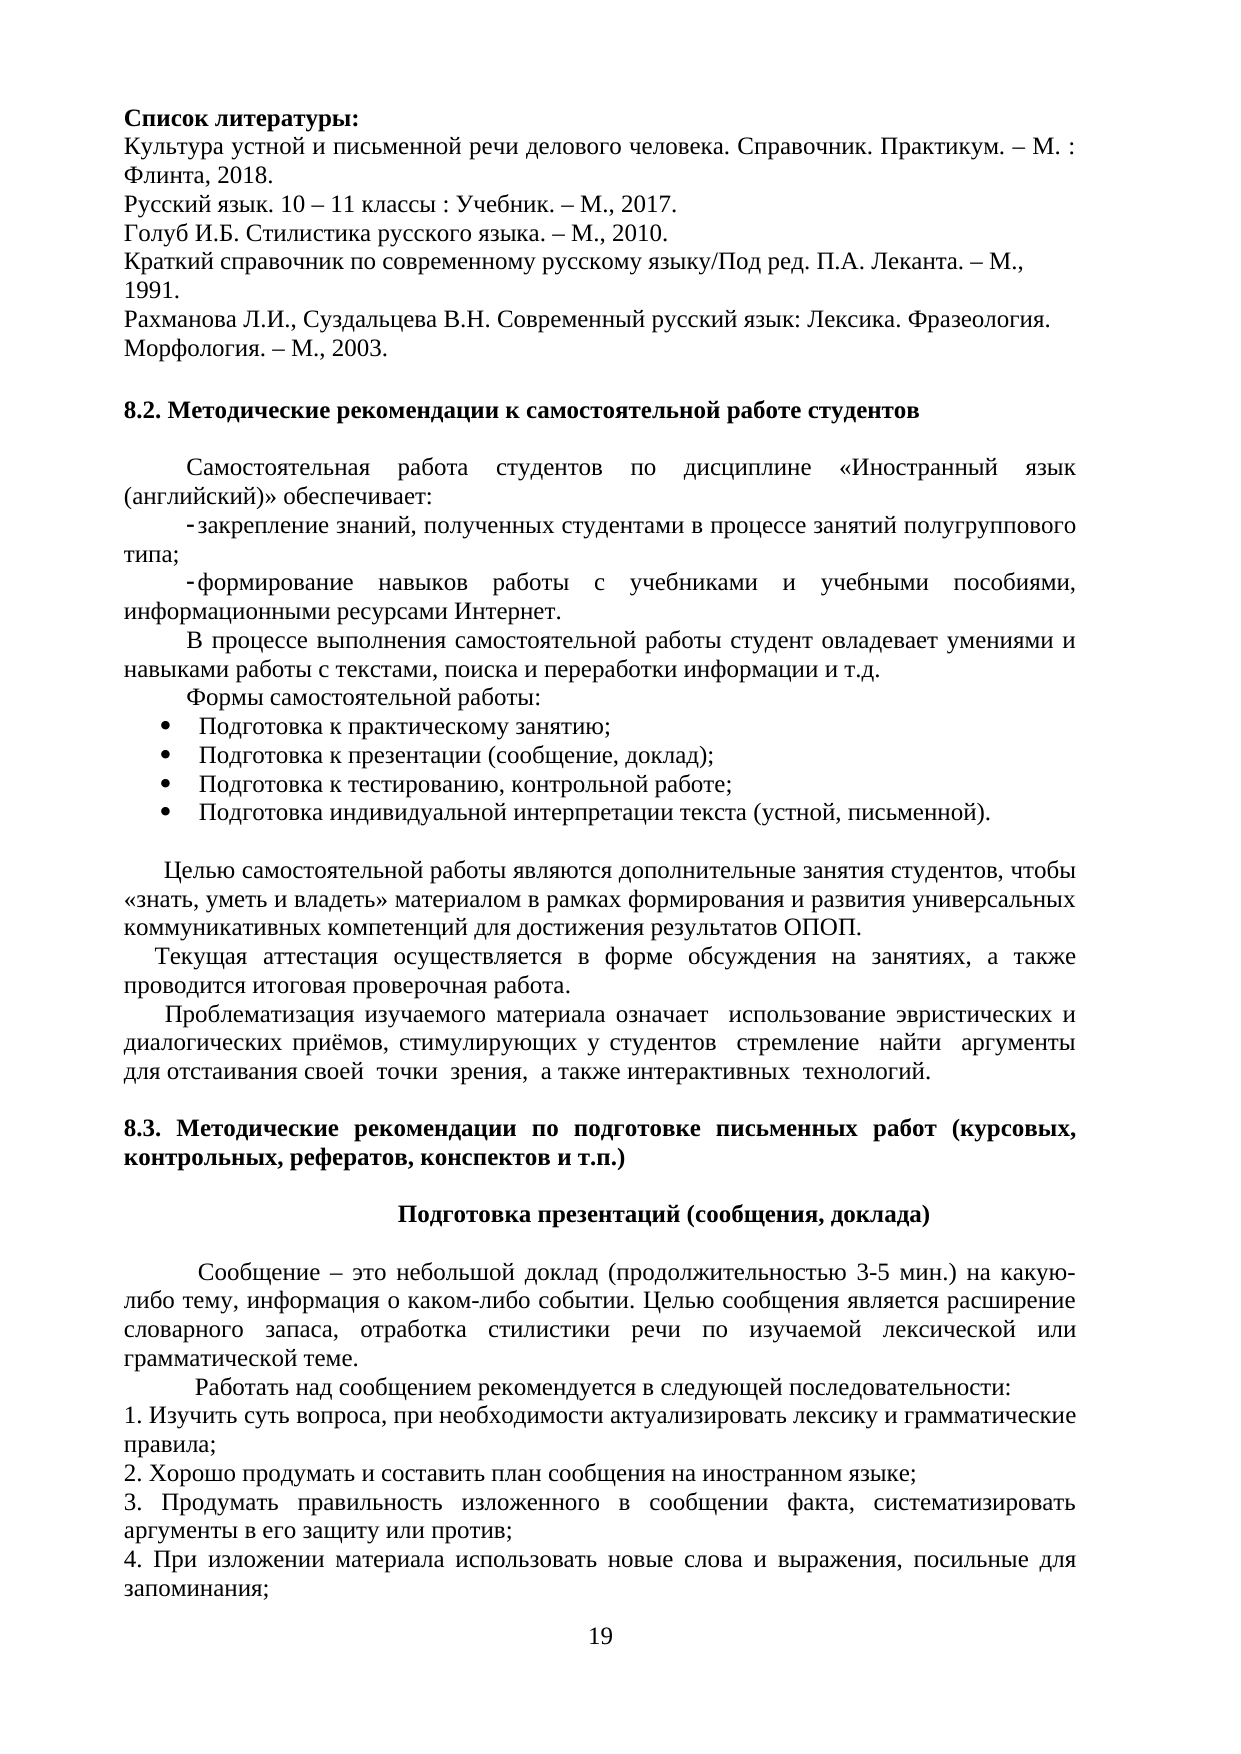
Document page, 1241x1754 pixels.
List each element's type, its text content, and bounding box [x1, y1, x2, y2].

text 3. Продумать правильность изложенного в сообщении факта, систематизировать аргументы в его защиту или против; [124, 1487, 1077, 1544]
text Русский язык. 10 – 11 классы : Учебник. – М., 2017. [124, 189, 1077, 218]
list формирование навыков работы с учебниками и учебными пособиями, информационными ресурсами Интернет. [124, 567, 1077, 625]
text 8.3. Методические рекомендации по подготовке письменных работ (курсовых, контрольных, рефератов, конспектов и т.п.) [124, 1113, 1077, 1170]
text Культура устной и письменной речи делового человека. Справочник. Практикум. – М. : Флинта, 2018. [124, 131, 1077, 189]
list Подготовка к практическому занятию; [161, 711, 1077, 740]
text 4. При изложении материала использовать новые слова и выражения, посильные для запоминания; [124, 1544, 1077, 1602]
text Сообщение – это небольшой доклад (продолжительностью 3-5 мин.) на какую-либо тему, информация о каком-либо событии. Целью сообщения является расширение словарного запаса, отработка стилистики речи по изучаемой лексической или грамматической теме. [124, 1257, 1077, 1372]
text 1. Изучить суть вопроса, при необходимости актуализировать лексику и грамматические правила; [124, 1400, 1077, 1458]
text Голуб И.Б. Стилистика русского языка. – М., 2010. [124, 218, 1077, 246]
text Формы самостоятельной работы: [124, 682, 1077, 711]
text Краткий справочник по современному русскому языку/Под ред. П.А. Леканта. – М., 1991. [124, 246, 1077, 304]
list закрепление знаний, полученных студентами в процессе занятий полугруппового типа; [124, 510, 1077, 567]
text Работать над сообщением рекомендуется в следующей последовательности: [124, 1372, 1077, 1400]
text Текущая аттестация осуществляется в форме обсуждения на занятиях, а также проводится итоговая проверочная работа. [124, 941, 1077, 999]
list Подготовка к презентации (сообщение, доклад); [161, 740, 1077, 769]
text Проблематизация изучаемого материала означает использование эвристических и диалогических приёмов, стимулирующих у студентов стремление найти аргументы для отстаивания своей точки зрения, а также интерактивных технологий. [124, 999, 1077, 1085]
text Самостоятельная работа студентов по дисциплине «Иностранный язык (английский)» обеспечивает: [124, 452, 1077, 510]
text Целью самостоятельной работы являются дополнительные занятия студентов, чтобы «знать, уметь и владеть» материалом в рамках формирования и развития универсальных коммуникативных компетенций для достижения результатов ОПОП. [124, 855, 1077, 941]
text В процессе выполнения самостоятельной работы студент овладевает умениями и навыками работы с текстами, поиска и переработки информации и т.д. [124, 625, 1077, 682]
text Список литературы: [124, 103, 1077, 131]
text Рахманова Л.И., Суздальцева В.Н. Современный русский язык: Лексика. Фразеология. Морфология. – М., 2003. [124, 304, 1077, 361]
list Подготовка к тестированию, контрольной работе; [161, 769, 1077, 797]
text 2. Хорошо продумать и составить план сообщения на иностранном языке; [124, 1458, 1077, 1487]
text Подготовка презентаций (сообщения, доклада) [124, 1199, 1077, 1228]
text 8.2. Методические рекомендации к самостоятельной работе студентов [124, 395, 1077, 424]
list Подготовка индивидуальной интерпретации текста (устной, письменной). [161, 797, 1077, 826]
